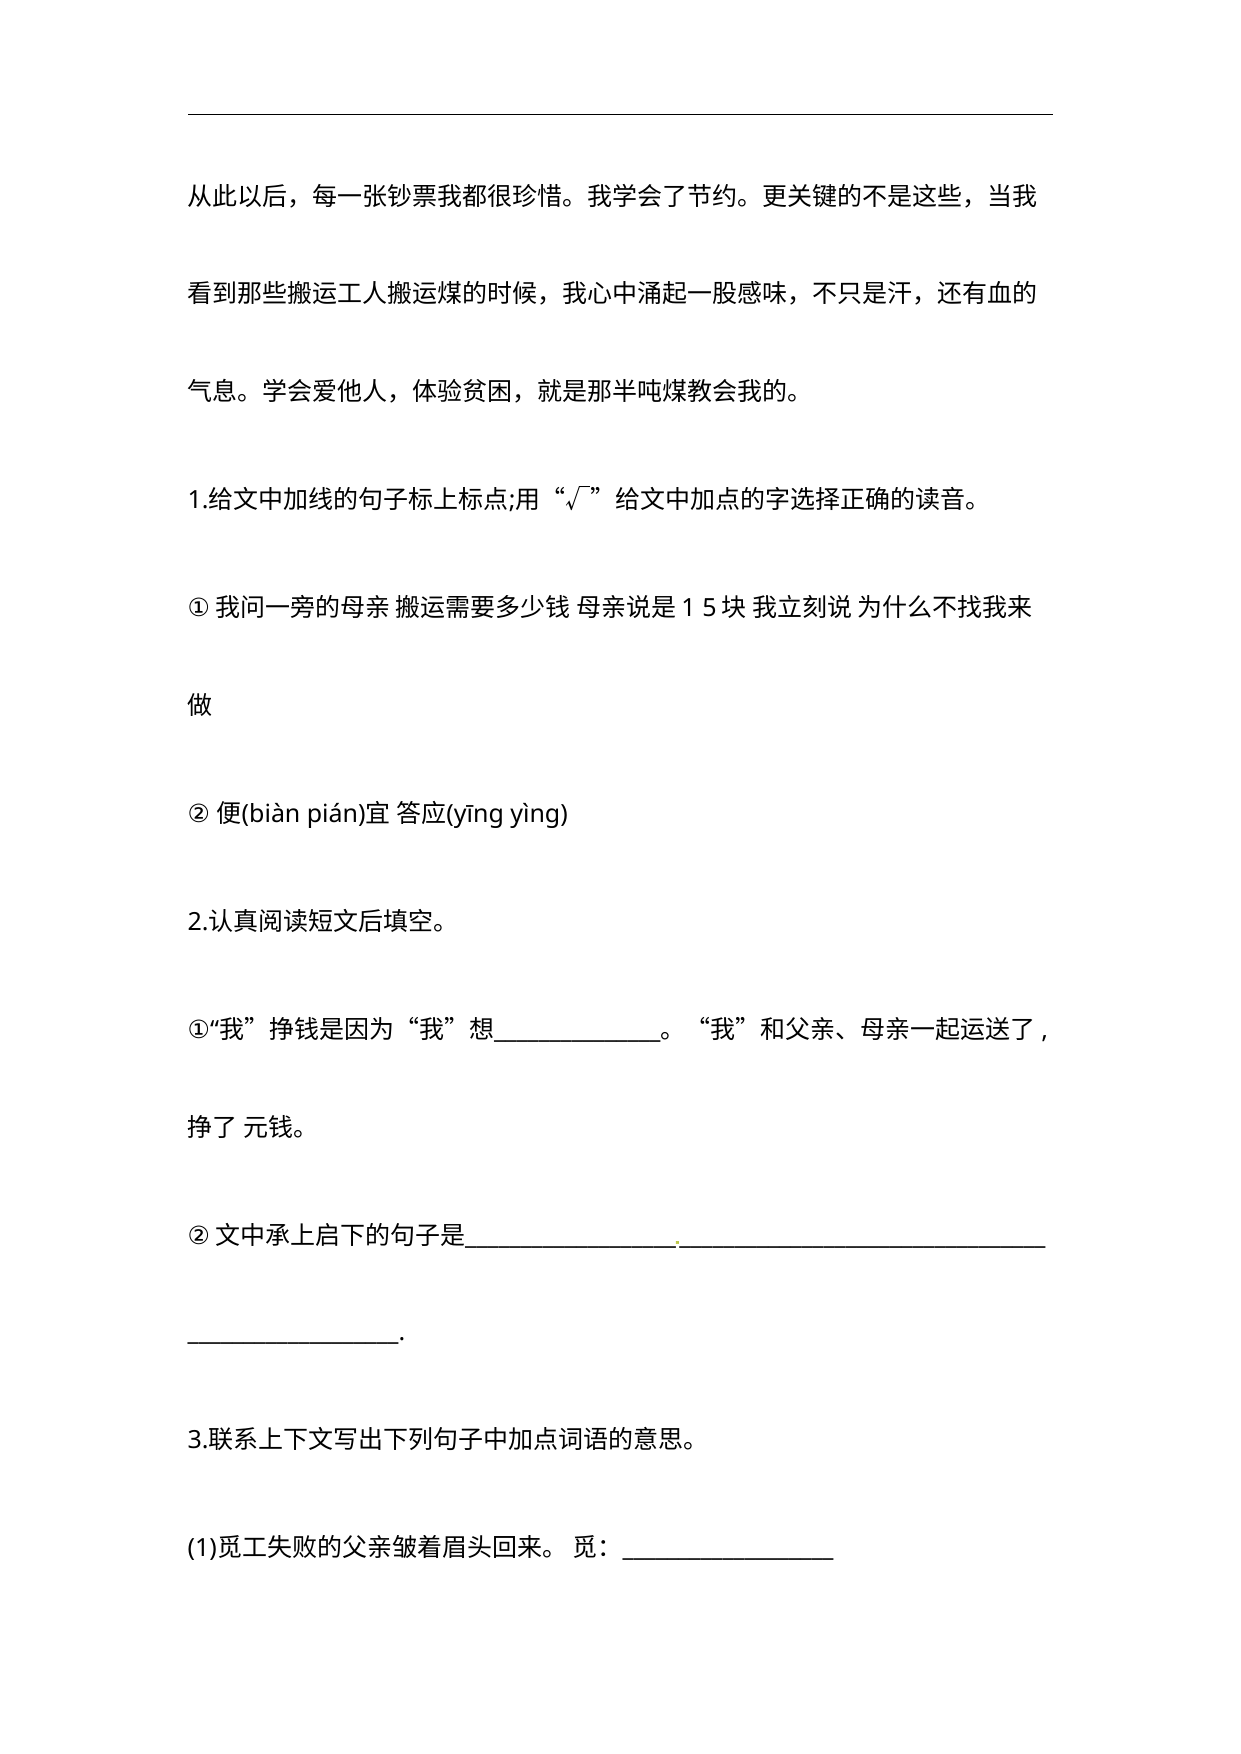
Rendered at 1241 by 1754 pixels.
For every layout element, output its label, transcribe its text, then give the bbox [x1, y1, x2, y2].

text ② 便(biàn pián)宜 答应(yīng yìng) [187, 779, 1053, 844]
text 从此以后，每一张钞票我都很珍惜。我学会了节约。更关键的不是这些，当我看到那些搬运工人搬运煤的时候，我心中涌起一股感味，不只是汗，还有血的气息。学会爱他人，体验贫困，就是那半吨煤教会我的。 [187, 162, 1053, 422]
text ①我问一旁的母亲 搬运需要多少钱 母亲说是1 5块 我立刻说 为什么不找我来做 [187, 573, 1053, 736]
text 3.联系上下文写出下列句子中加点词语的意思。 [187, 1405, 1053, 1470]
text 1.给文中加线的句子标上标点;用“√”给文中加点的字选择正确的读音。[来源:学。科。网Z。X。X。K] [187, 465, 1053, 530]
text 2.认真阅读短文后填空。 [187, 887, 1053, 952]
text (1)觅工失败的父亲皱着眉头回来。 觅：___________________ [187, 1513, 1053, 1578]
text ①“我”挣钱是因为“我”想_______________。“我”和父亲、母亲一起运送了 ,挣了 元钱。 [187, 995, 1053, 1158]
text ②文中承上启下的句子是_______________________________________________________________________. [187, 1201, 1053, 1363]
